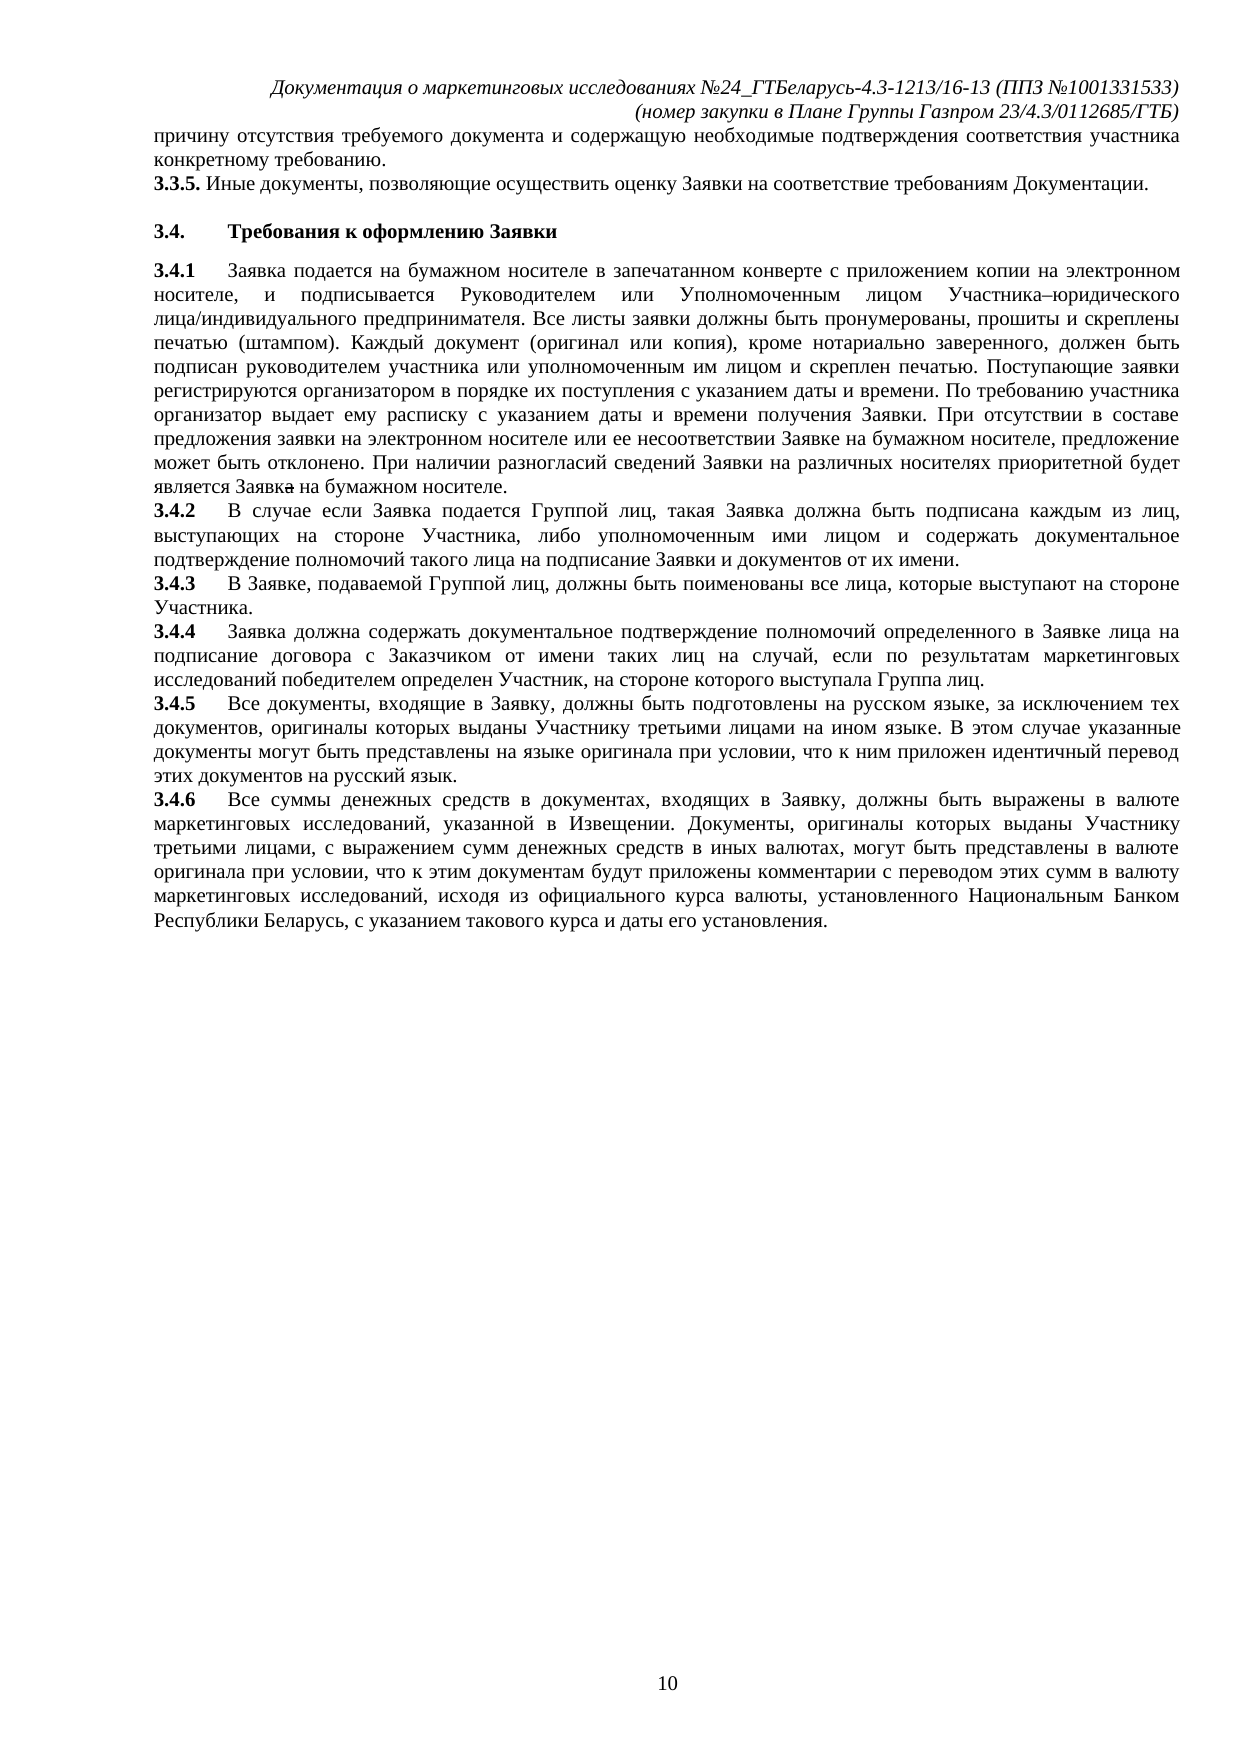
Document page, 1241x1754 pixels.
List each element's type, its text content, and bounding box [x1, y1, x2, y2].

list Требования к оформлению Заявки [153, 219, 1181, 243]
list Все суммы денежных средств в документах, входящих в Заявку, должны быть выражены в валюте маркетинговых исследований, указанной в Извещении. Документы, оригиналы которых выданы Участнику третьими лицами, с выражением сумм денежных средств в иных валютах, могут быть представлены в валюте оригинала при условии, что к этим документам будут приложены комментарии с переводом этих сумм в валюту маркетинговых исследований, исходя из официального курса валюты, установленного Национальным Банком Республики Беларусь, с указанием такового курса и даты его установления. [153, 787, 1181, 932]
text 3.3.5. Иные документы, позволяющие осуществить оценку Заявки на соответствие требованиям Документации. [153, 171, 1181, 195]
list Все документы, входящие в Заявку, должны быть подготовлены на русском языке, за исключением тех документов, оригиналы которых выданы Участнику третьими лицами на ином языке. В этом случае указанные документы могут быть представлены на языке оригинала при условии, что к ним приложен идентичный перевод этих документов на русский язык. [153, 691, 1181, 787]
list Заявка должна содержать документальное подтверждение полномочий определенного в Заявке лица на подписание договора с Заказчиком от имени таких лиц на случай, если по результатам маркетинговых исследований победителем определен Участник, на стороне которого выступала Группа лиц. [153, 619, 1181, 691]
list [153, 123, 1181, 171]
list Заявка подается на бумажном носителе в запечатанном конверте с приложением копии на электронном носителе, и подписывается Руководителем или Уполномоченным лицом Участника–юридического лица/индивидуального предпринимателя. Все листы заявки должны быть пронумерованы, прошиты и скреплены печатью (штампом). Каждый документ (оригинал или копия), кроме нотариально заверенного, должен быть подписан руководителем участника или уполномоченным им лицом и скреплен печатью. Поступающие заявки регистрируются организатором в порядке их поступления с указанием даты и времени. По требованию участника организатор выдает ему расписку с указанием даты и времени получения Заявки. При отсутствии в составе предложения заявки на электронном носителе или ее несоответствии Заявке на бумажном носителе, предложение может быть отклонено. При наличии разногласий сведений Заявки на различных носителях приоритетной будет является Заявка на бумажном носителе. [153, 258, 1181, 498]
list В Заявке, подаваемой Группой лиц, должны быть поименованы все лица, которые выступают на стороне Участника. [153, 571, 1181, 619]
list В случае если Заявка подается Группой лиц, такая Заявка должна быть подписана каждым из лиц, выступающих на стороне Участника, либо уполномоченным ими лицом и содержать документальное подтверждение полномочий такого лица на подписание Заявки и документов от их имени. [153, 498, 1181, 571]
